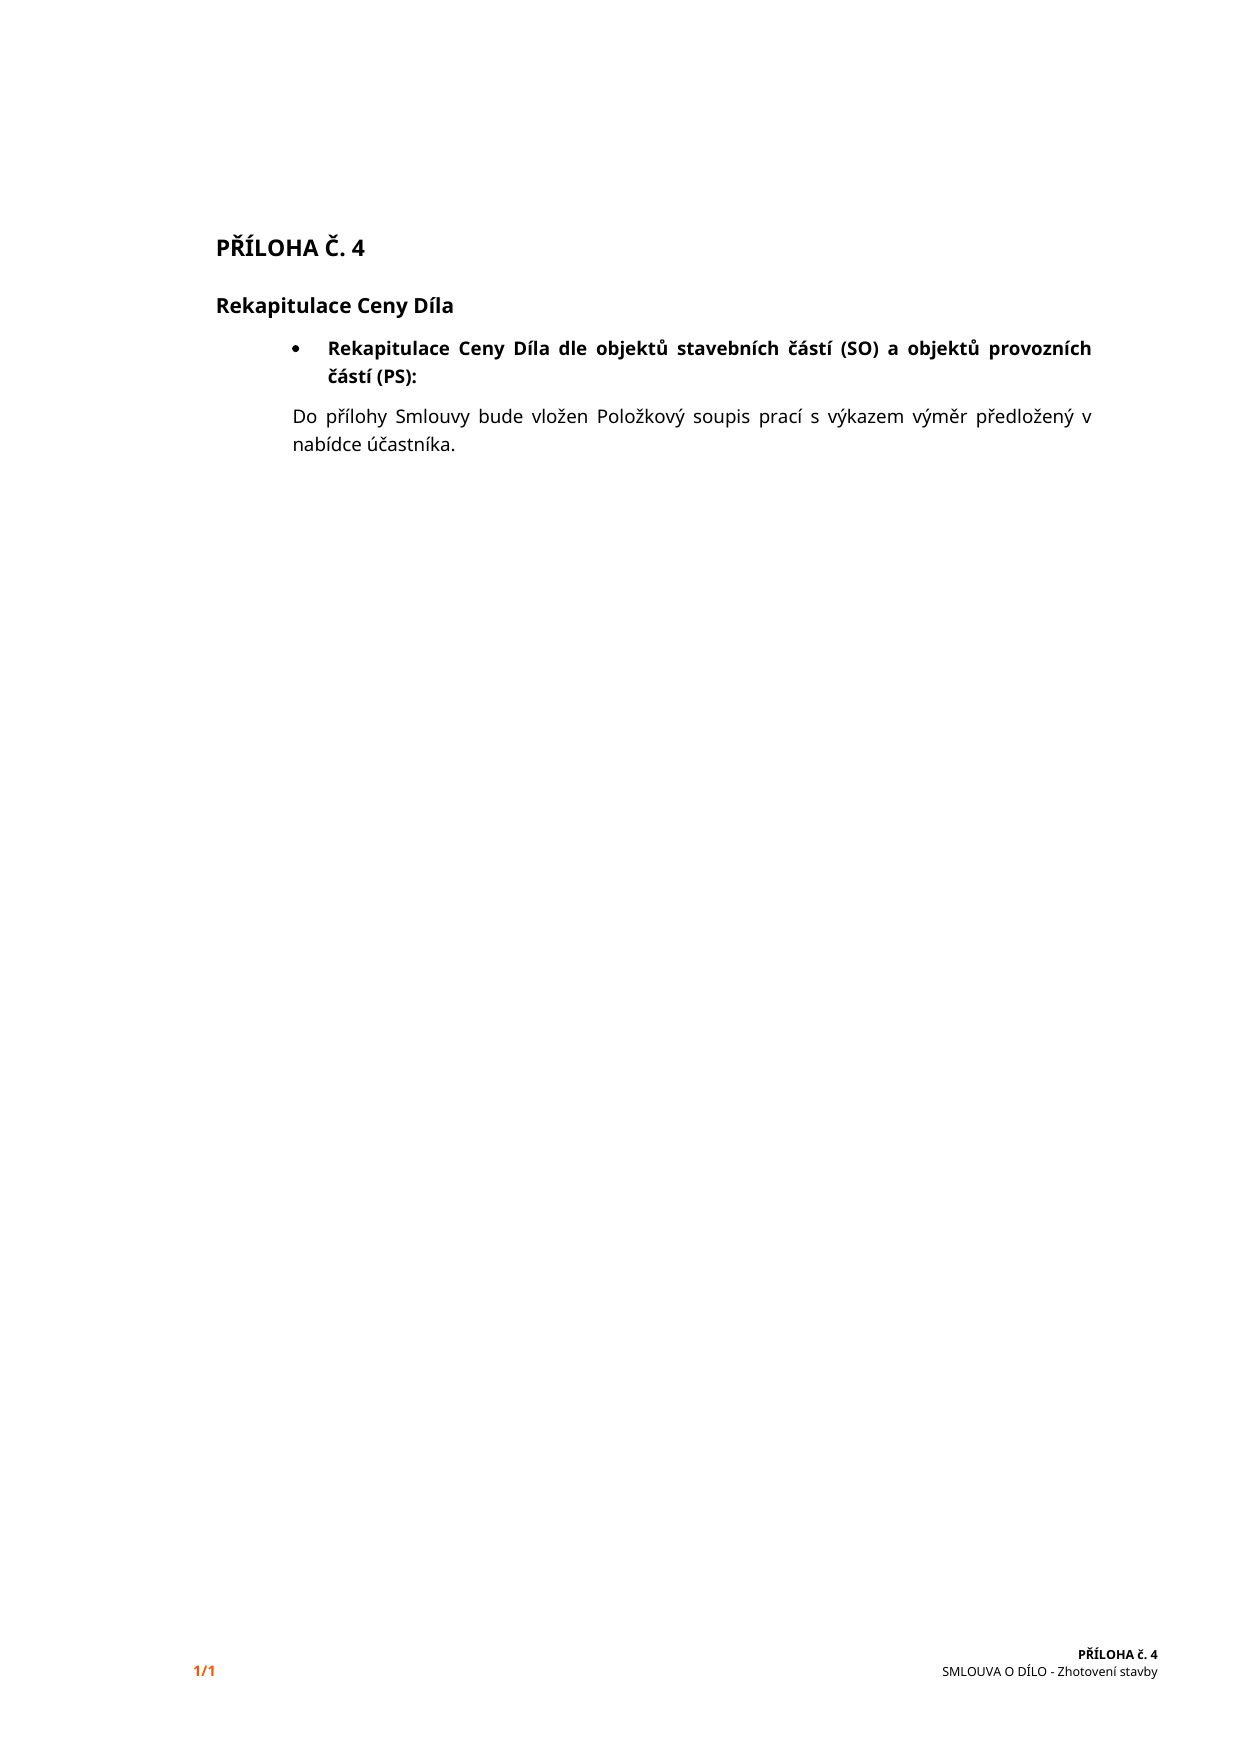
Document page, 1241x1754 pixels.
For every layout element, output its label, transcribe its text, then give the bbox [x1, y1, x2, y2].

text Rekapitulace Ceny Díla dle objektů stavebních částí (SO) a objektů provozních částí (PS): [292, 335, 1093, 388]
text Rekapitulace Ceny Díla [216, 291, 1093, 320]
text Do přílohy Smlouvy bude vložen Položkový soupis prací s výkazem výměr předložený v nabídce účastníka. [292, 403, 1093, 457]
text Příloha č. 4 [216, 232, 1093, 263]
